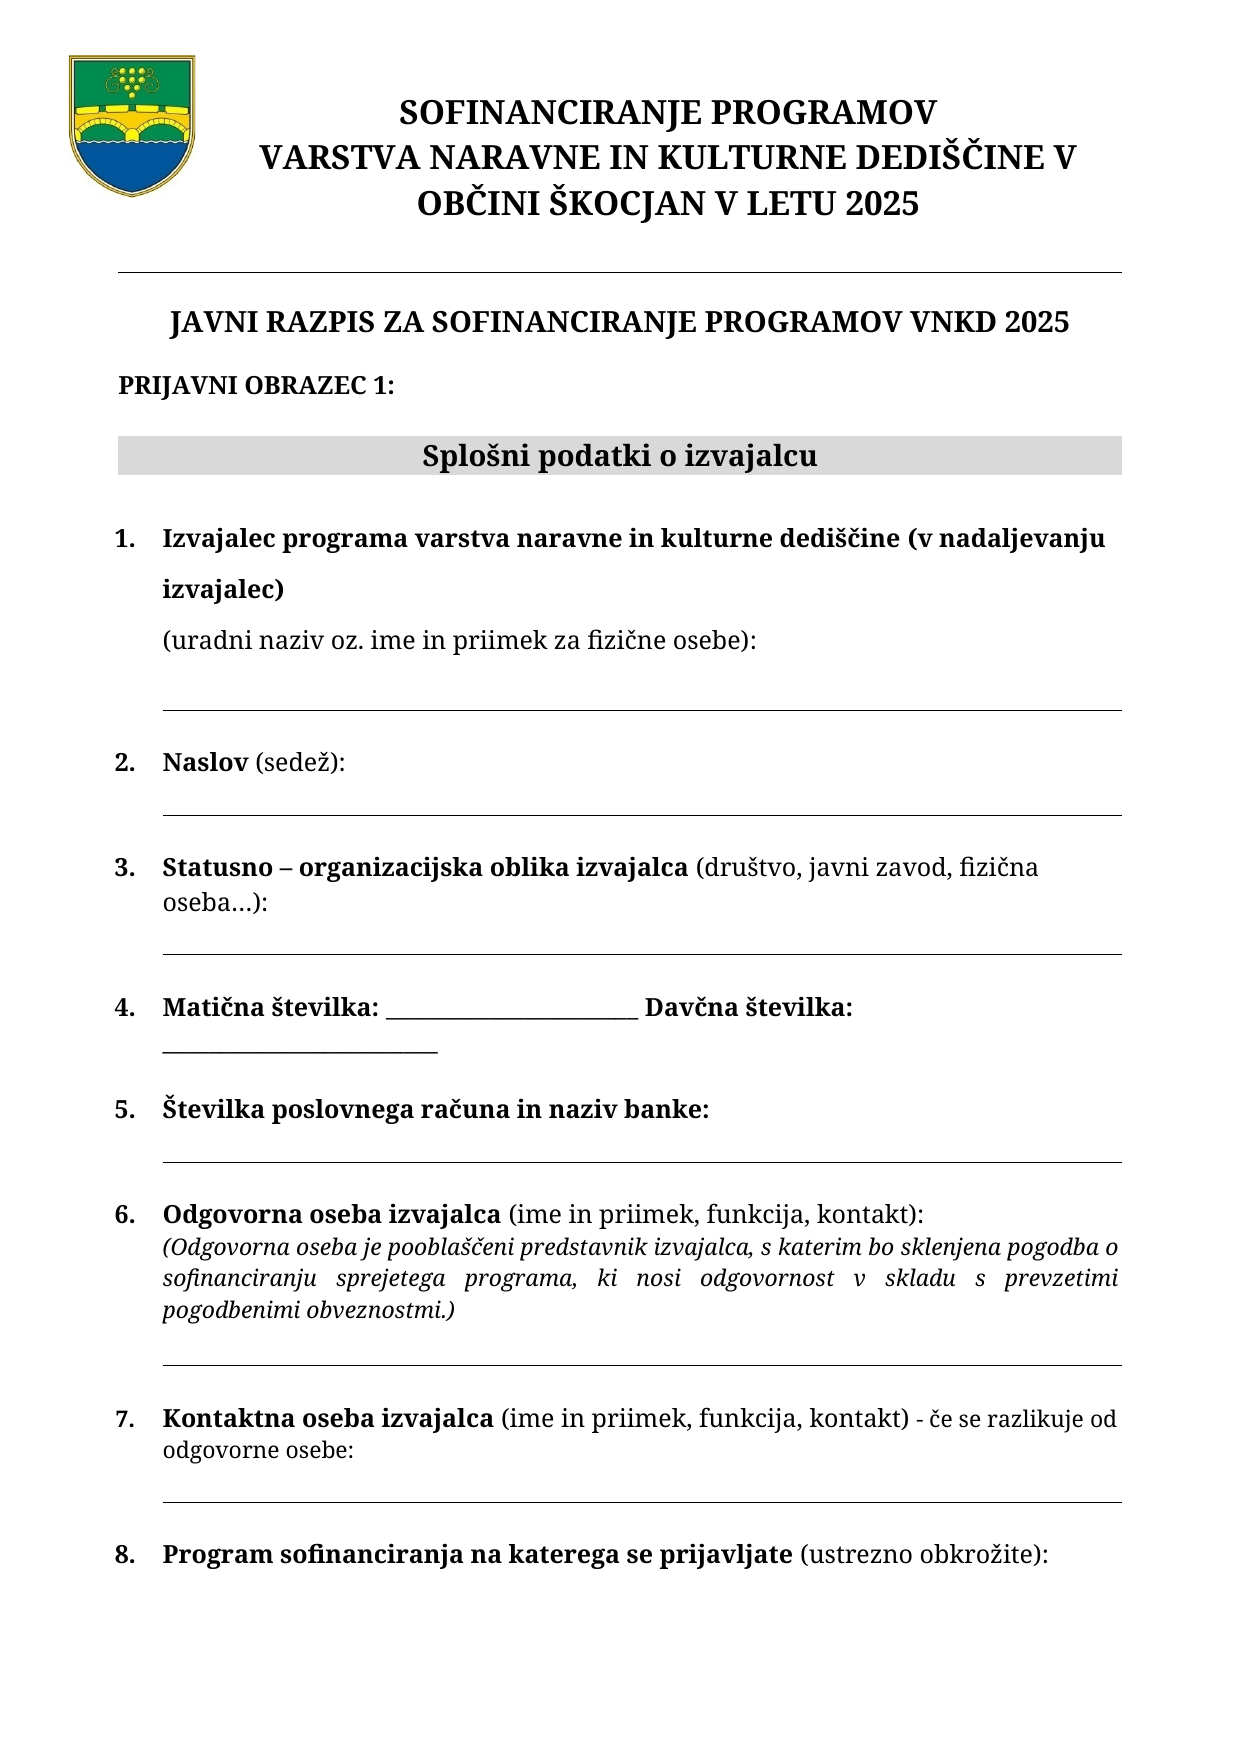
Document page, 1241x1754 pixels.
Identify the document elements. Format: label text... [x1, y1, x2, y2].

text Splošni podatki o izvajalcu [118, 436, 1122, 475]
text PRIJAVNI OBRAZEC 1: [118, 367, 1122, 402]
list Naslov (sedež): [125, 745, 1122, 779]
list Matična številka: ______________________ Davčna številka: ________________________ [125, 989, 1122, 1058]
text SOFINANCIRANJE PROGRAMOV [196, 89, 1122, 134]
text (Odgovorna oseba je pooblaščeni predstavnik izvajalca, s katerim bo sklenjena pogodba o sofinanciranju sprejetega programa, ki nosi odgovornost v skladu s prevzetimi pogodbenimi obveznostmi.) [162, 1231, 1122, 1325]
text JAVNI RAZPIS ZA SOFINANCIRANJE PROGRAMOV VNKD 2025 [118, 301, 1122, 341]
list Odgovorna oseba izvajalca (ime in priimek, funkcija, kontakt): [125, 1197, 1122, 1231]
text (uradni naziv oz. ime in priimek za fizične osebe): [162, 622, 1122, 657]
list Statusno – organizacijska oblika izvajalca (društvo, javni zavod, fizična oseba…): [125, 850, 1122, 918]
text VARSTVA NARAVNE IN KULTURNE DEDIŠČINE V [196, 134, 1122, 179]
list Kontaktna oseba izvajalca (ime in priimek, funkcija, kontakt) - če se razlikuje od odgovorne osebe: [125, 1400, 1122, 1466]
list Številka poslovnega računa in naziv banke: [125, 1092, 1122, 1126]
picture [68, 55, 196, 198]
list Izvajalec programa varstva naravne in kulturne dediščine (v nadaljevanju izvajalec) [125, 520, 1122, 606]
text OBČINI ŠKOCJAN V LETU 2025 [118, 179, 1122, 225]
list Program sofinanciranja na katerega se prijavljate (ustrezno obkrožite): [125, 1537, 1122, 1571]
